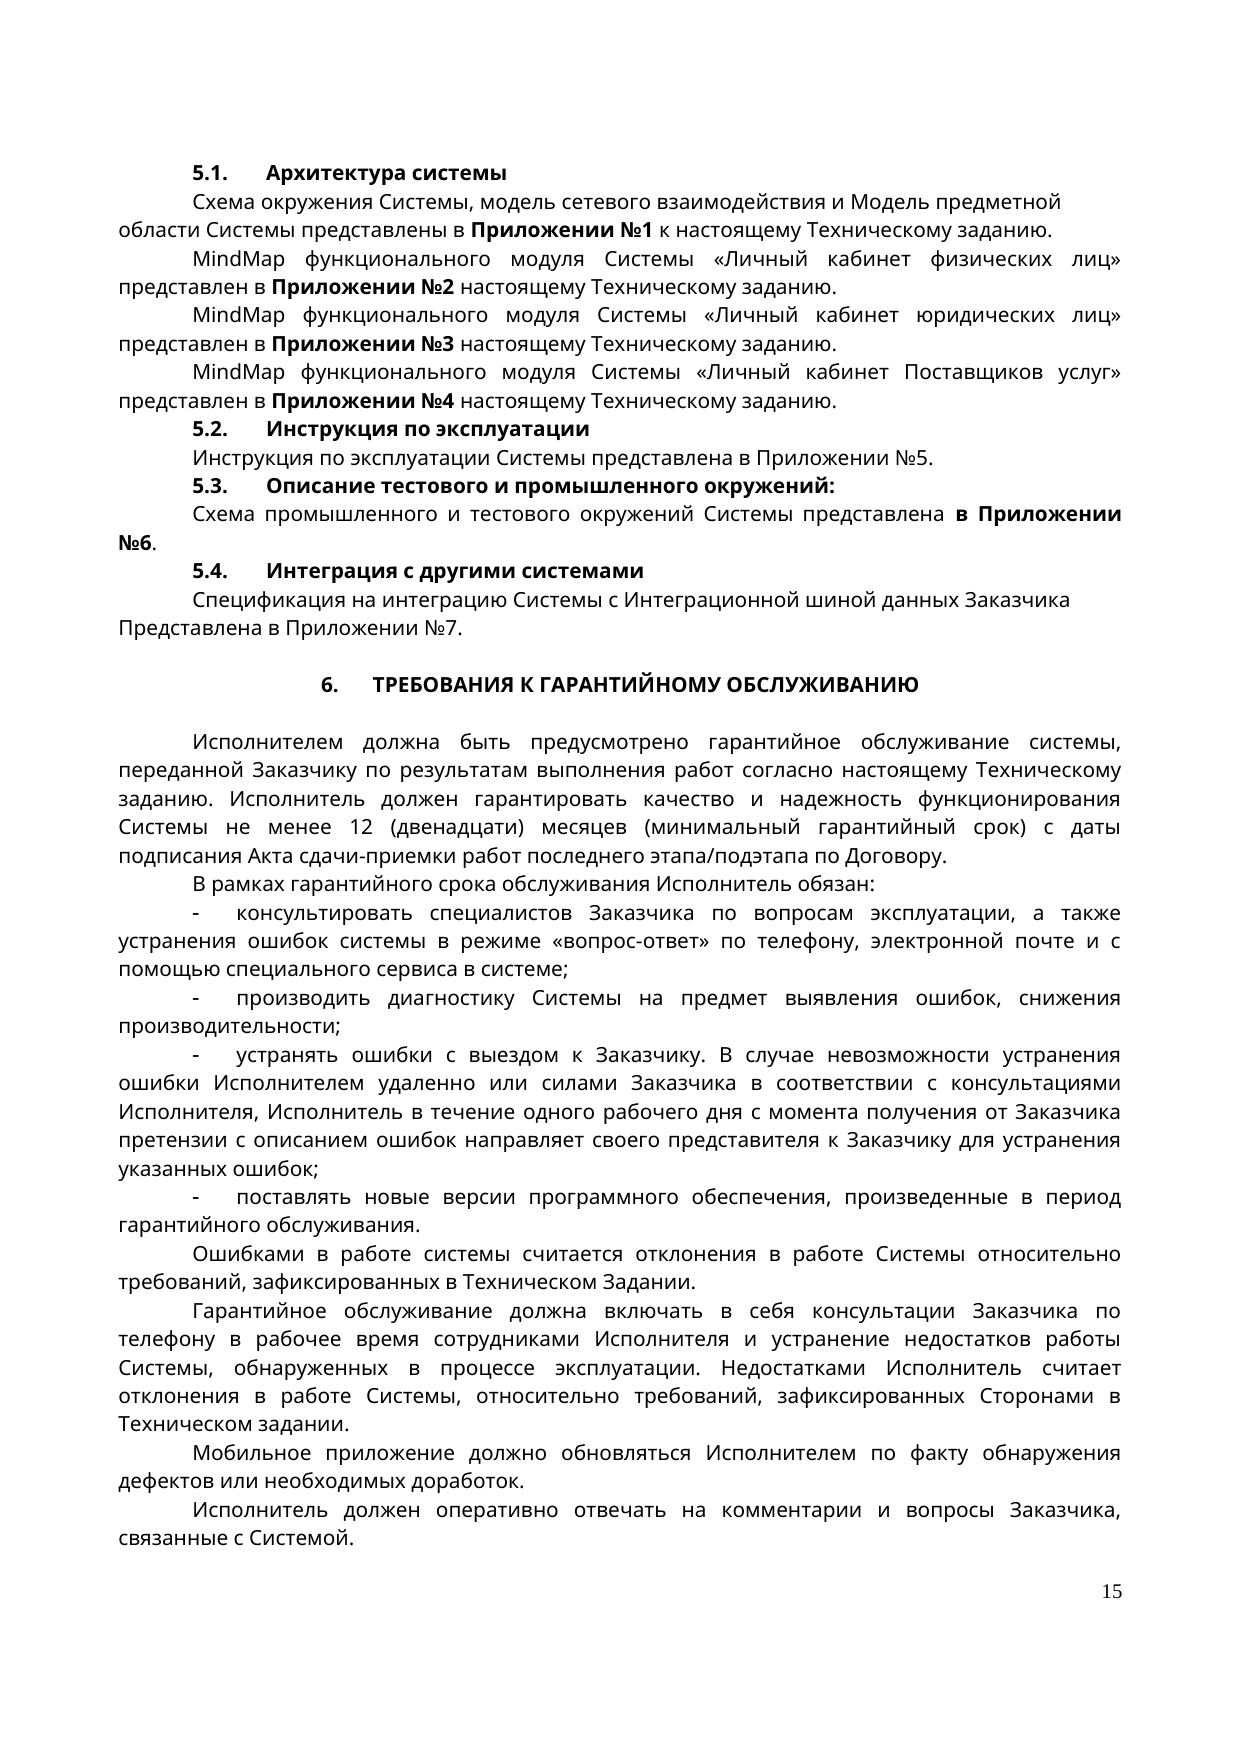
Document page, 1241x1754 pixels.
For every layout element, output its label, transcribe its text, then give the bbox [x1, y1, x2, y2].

text Схема окружения Системы, модель сетевого взаимодействия и Модель предметной области Системы представлены в Приложении №1 к настоящему Техническому заданию. [118, 187, 1122, 244]
text В рамках гарантийного срока обслуживания Исполнитель обязан: [118, 869, 1122, 898]
list консультировать специалистов Заказчика по вопросам эксплуатации, а также устранения ошибок системы в режиме «вопрос-ответ» по телефону, электронной почте и с помощью специального сервиса в системе; [118, 898, 1122, 983]
list Требования к гарантийному обслуживанию [118, 670, 1122, 699]
list Инструкция по эксплуатации [118, 414, 1122, 443]
text MindMap функционального модуля Системы «Личный кабинет физических лиц» представлен в Приложении №2 настоящему Техническому заданию. [118, 244, 1122, 301]
list поставлять новые версии программного обеспечения, произведенные в период гарантийного обслуживания. [118, 1182, 1122, 1239]
text Схема промышленного и тестового окружений Системы представлена в Приложении №6. [118, 499, 1122, 556]
list Архитектура системы [118, 158, 1122, 187]
text Гарантийное обслуживание должна включать в себя консультации Заказчика по телефону в рабочее время сотрудниками Исполнителя и устранение недостатков работы Системы, обнаруженных в процессе эксплуатации. Недостатками Исполнитель считает отклонения в работе Системы, относительно требований, зафиксированных Сторонами в Техническом задании. [118, 1296, 1122, 1438]
text MindMap функционального модуля Системы «Личный кабинет Поставщиков услуг» представлен в Приложении №4 настоящему Техническому заданию. [118, 357, 1122, 414]
list производить диагностику Системы на предмет выявления ошибок, снижения производительности; [118, 983, 1122, 1040]
text Мобильное приложение должно обновляться Исполнителем по факту обнаружения дефектов или необходимых доработок. [118, 1438, 1122, 1495]
text Инструкция по эксплуатации Системы представлена в Приложении №5. [118, 443, 1122, 471]
list Интеграция с другими системами [118, 556, 1122, 585]
text Ошибками в работе системы считается отклонения в работе Системы относительно требований, зафиксированных в Техническом Задании. [118, 1239, 1122, 1296]
text Исполнителем должна быть предусмотрено гарантийное обслуживание системы, переданной Заказчику по результатам выполнения работ согласно настоящему Техническому заданию. Исполнитель должен гарантировать качество и надежность функционирования Системы не менее 12 (двенадцати) месяцев (минимальный гарантийный срок) с даты подписания Акта сдачи-приемки работ последнего этапа/подэтапа по Договору. [118, 727, 1122, 869]
text Спецификация на интеграцию Системы с Интеграционной шиной данных Заказчика Представлена в Приложении №7. [118, 585, 1122, 642]
list устранять ошибки с выездом к Заказчику. В случае невозможности устранения ошибки Исполнителем удаленно или силами Заказчика в соответствии с консультациями Исполнителя, Исполнитель в течение одного рабочего дня с момента получения от Заказчика претензии с описанием ошибок направляет своего представителя к Заказчику для устранения указанных ошибок; [118, 1040, 1122, 1182]
text Исполнитель должен оперативно отвечать на комментарии и вопросы Заказчика, связанные с Системой. [118, 1495, 1122, 1552]
list Описание тестового и промышленного окружений: [118, 471, 1122, 499]
text MindMap функционального модуля Системы «Личный кабинет юридических лиц» представлен в Приложении №3 настоящему Техническому заданию. [118, 301, 1122, 357]
